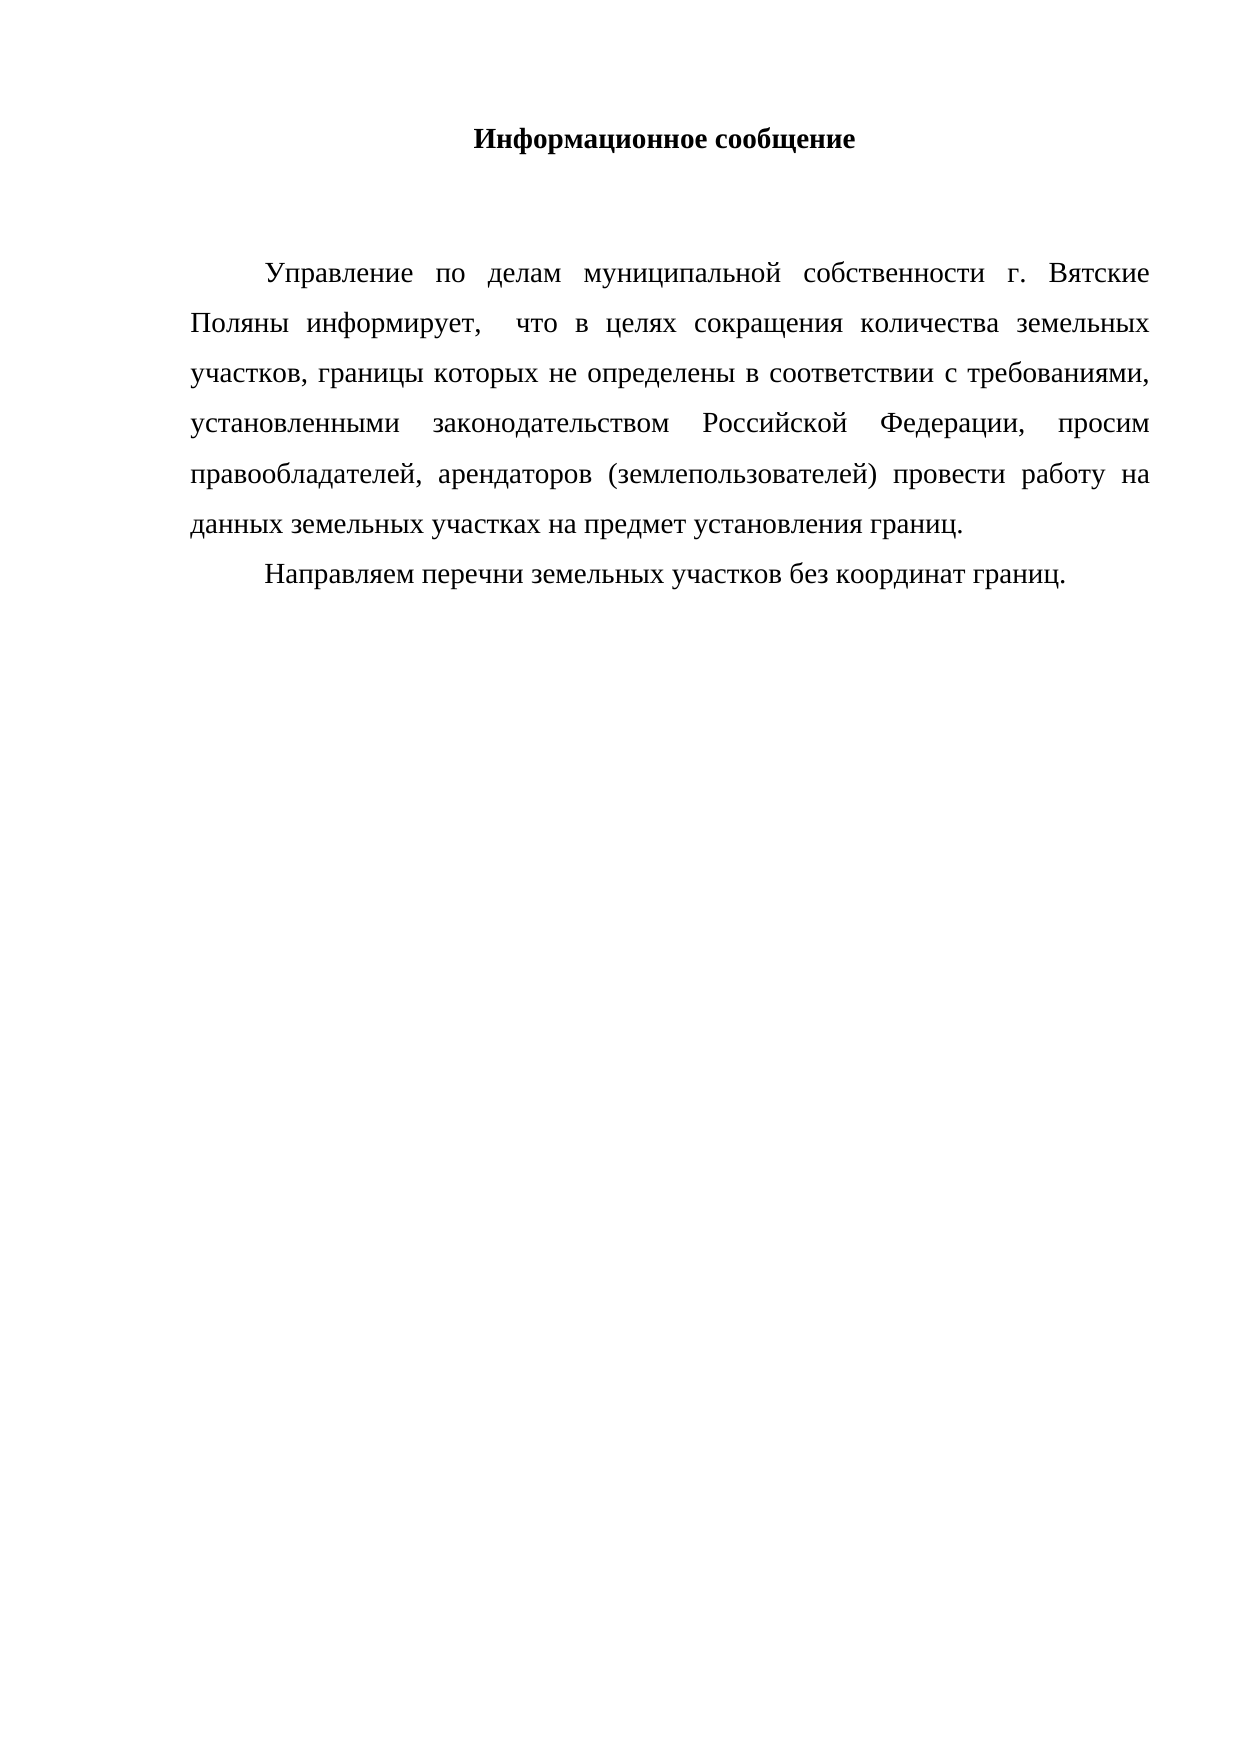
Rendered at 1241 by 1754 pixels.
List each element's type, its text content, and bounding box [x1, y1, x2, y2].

text Направляем перечни земельных участков без координат границ. [190, 557, 1151, 590]
text Управление по делам муниципальной собственности г. Вятские Поляны информирует, что в целях сокращения количества земельных участков, границы которых не определены в соответствии с требованиями, установленными законодательством Российской Федерации, просим правообладателей, арендаторов (землепользователей) провести работу на данных земельных участках на предмет установления границ. [190, 255, 1151, 540]
text Информационное сообщение [177, 118, 1152, 156]
